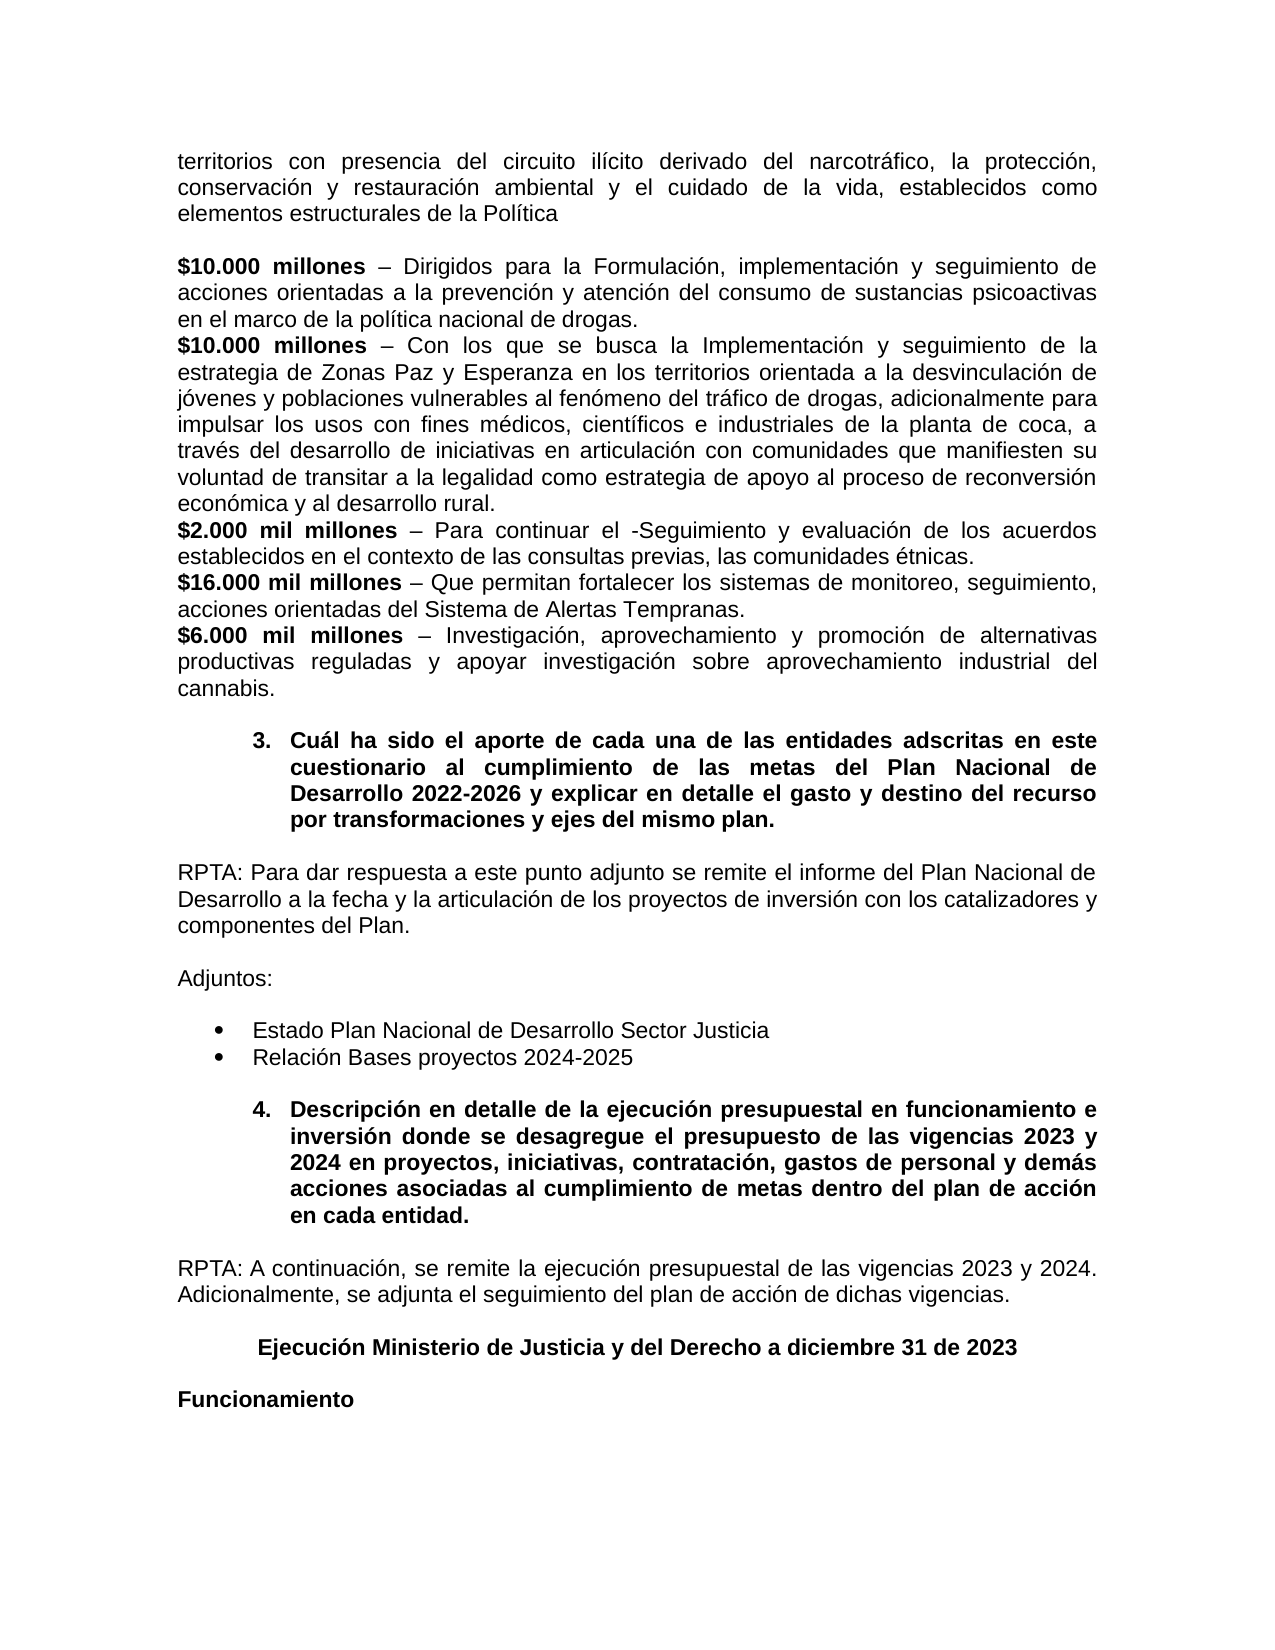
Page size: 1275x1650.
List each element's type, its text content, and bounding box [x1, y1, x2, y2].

text RPTA: Para dar respuesta a este punto adjunto se remite el informe del Plan Nacional de Desarrollo a la fecha y la articulación de los proyectos de inversión con los catalizadores y componentes del Plan. [177, 859, 1098, 938]
text $2.000 mil millones – Para continuar el -Seguimiento y evaluación de los acuerdos establecidos en el contexto de las consultas previas, las comunidades étnicas. [177, 517, 1098, 569]
text $10.000 millones – Dirigidos para la Formulación, implementación y seguimiento de acciones orientadas a la prevención y atención del consumo de sustancias psicoactivas en el marco de la política nacional de drogas. [177, 253, 1098, 332]
text Funcionamiento [177, 1386, 1098, 1413]
list Estado Plan Nacional de Desarrollo Sector Justicia [215, 1017, 1098, 1044]
text $10.000 millones – Con los que se busca la Implementación y seguimiento de la estrategia de Zonas Paz y Esperanza en los territorios orientada a la desvinculación de jóvenes y poblaciones vulnerables al fenómeno del tráfico de drogas, adicionalmente para impulsar los usos con fines médicos, científicos e industriales de la planta de coca, a través del desarrollo de iniciativas en articulación con comunidades que manifiesten su voluntad de transitar a la legalidad como estrategia de apoyo al proceso de reconversión económica y al desarrollo rural. [177, 332, 1098, 517]
list Descripción en detalle de la ejecución presupuestal en funcionamiento e inversión donde se desagregue el presupuesto de las vigencias 2023 y 2024 en proyectos, iniciativas, contratación, gastos de personal y demás acciones asociadas al cumplimiento de metas dentro del plan de acción en cada entidad. [252, 1096, 1098, 1228]
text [177, 148, 1098, 227]
text RPTA: A continuación, se remite la ejecución presupuestal de las vigencias 2023 y 2024. Adicionalmente, se adjunta el seguimiento del plan de acción de dichas vigencias. [177, 1254, 1098, 1307]
list Cuál ha sido el aporte de cada una de las entidades adscritas en este cuestionario al cumplimiento de las metas del Plan Nacional de Desarrollo 2022-2026 y explicar en detalle el gasto y destino del recurso por transformaciones y ejes del mismo plan. [252, 727, 1098, 833]
text Ejecución Ministerio de Justicia y del Derecho a diciembre 31 de 2023 [177, 1333, 1098, 1360]
text $16.000 mil millones – Que permitan fortalecer los sistemas de monitoreo, seguimiento, acciones orientadas del Sistema de Alertas Tempranas. [177, 569, 1098, 622]
text $6.000 mil millones – Investigación, aprovechamiento y promoción de alternativas productivas reguladas y apoyar investigación sobre aprovechamiento industrial del cannabis. [177, 622, 1098, 701]
text Adjuntos: [177, 964, 1098, 991]
list Relación Bases proyectos 2024-2025 [215, 1044, 1098, 1070]
